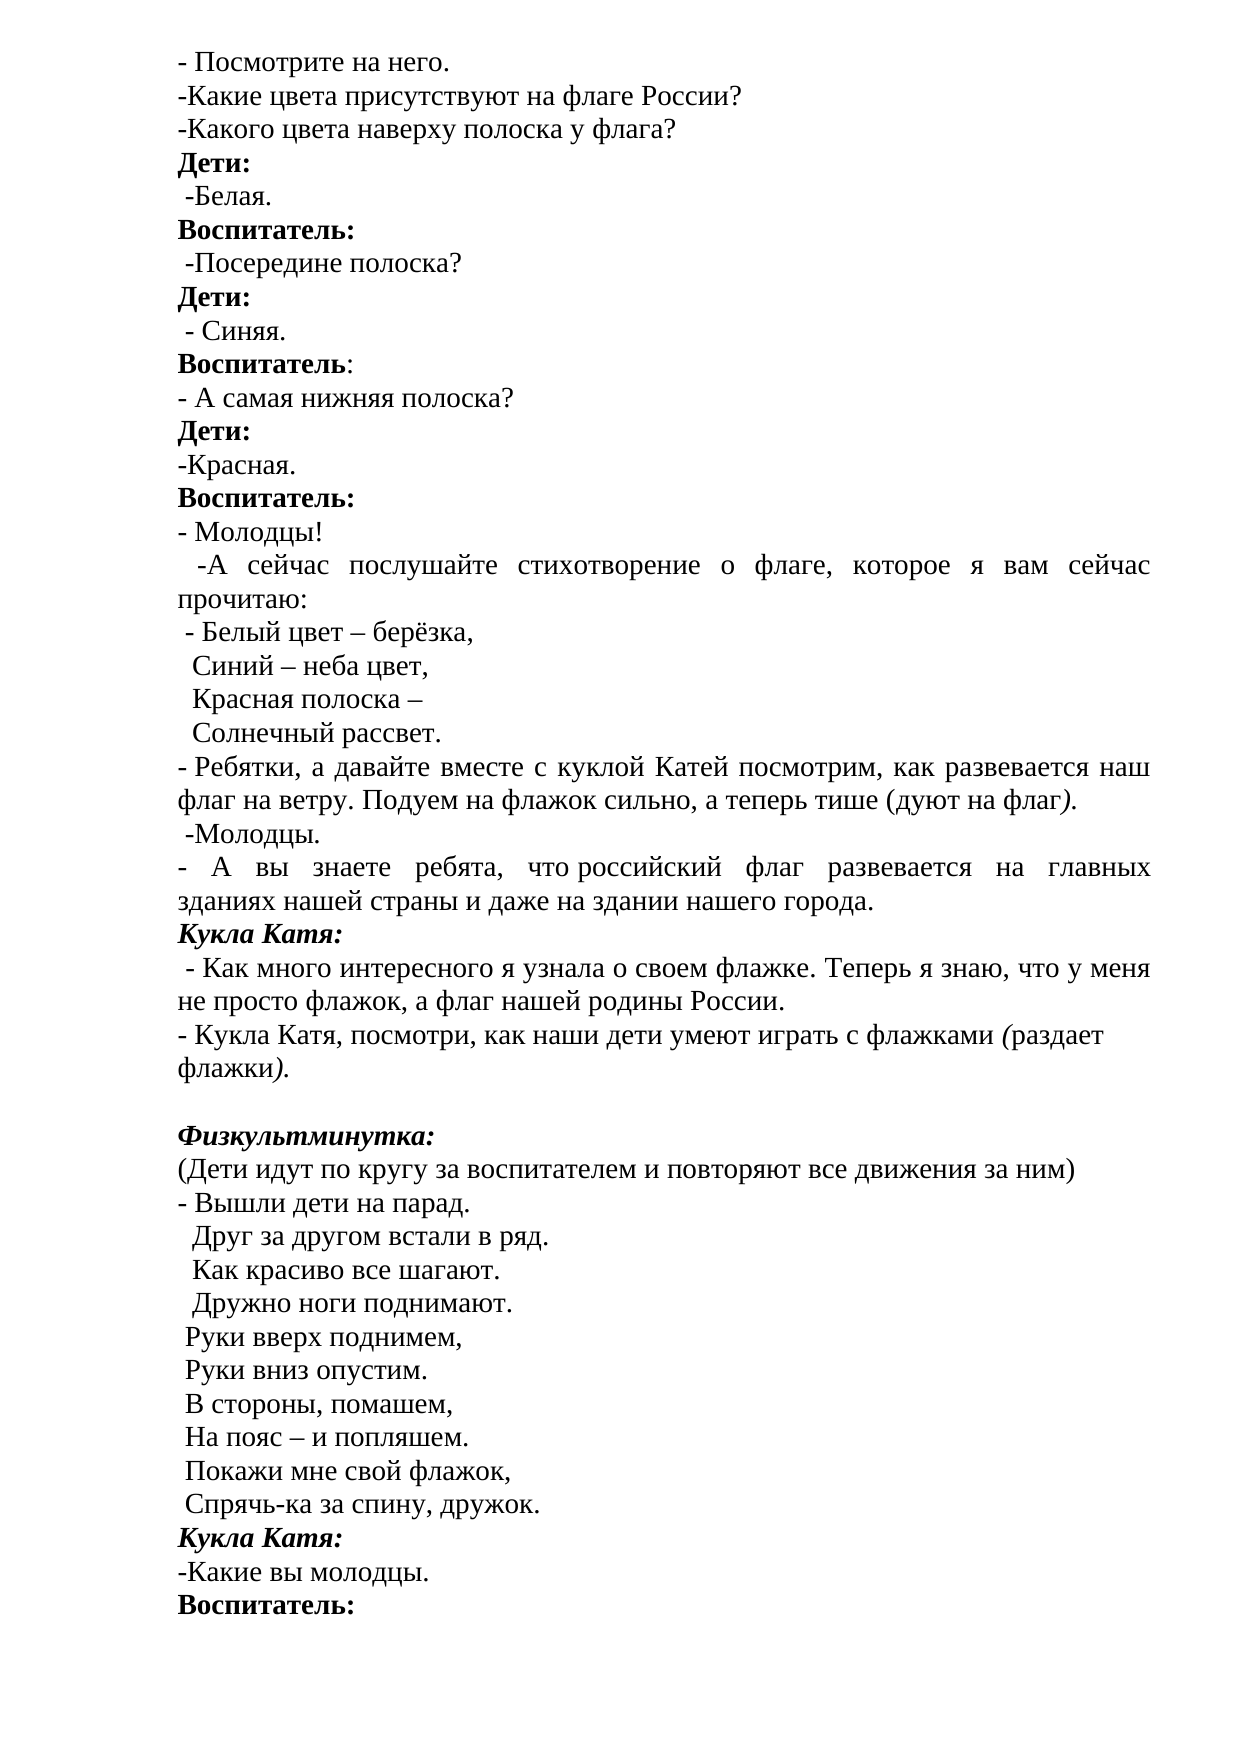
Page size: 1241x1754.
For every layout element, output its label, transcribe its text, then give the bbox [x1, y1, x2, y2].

text -Красная. [177, 447, 1152, 480]
text -Посередине полоска? [177, 246, 1152, 279]
text Воспитатель: [177, 212, 1152, 246]
text -Какие вы молодцы. [177, 1554, 1152, 1587]
text Воспитатель: [177, 346, 1152, 380]
text (Дети идут по кругу за воспитателем и повторяют все движения за ним) [177, 1151, 1152, 1185]
text Воспитатель: [177, 1587, 1152, 1621]
text -Какие цвета присутствуют на флаге России? [177, 78, 1152, 111]
text - А самая нижняя полоска? [177, 380, 1152, 413]
text Воспитатель: [177, 480, 1152, 514]
text Дети: [177, 413, 1152, 447]
text Дети: [177, 279, 1152, 313]
text - Как много интересного я узнала о своем флажке. Теперь я знаю, что у меня не просто флажок, а флаг нашей родины России. [177, 950, 1152, 1017]
text - Вышли дети на парад. Друг за другом встали в ряд. Как красиво все шагают. Дружно ноги поднимают. Руки вверх поднимем, Руки вниз опустим. В стороны, помашем, На пояс – и попляшем. Покажи мне свой флажок, Спрячь-ка за спину, дружок. [177, 1185, 1152, 1520]
text Физкультминутка: [177, 1118, 1152, 1151]
text - Кукла Катя, посмотри, как наши дети умеют играть с флажками (раздает флажки). [177, 1017, 1152, 1084]
text - Синяя. [177, 313, 1152, 346]
text Солнечный рассвет. [177, 715, 1152, 749]
text - Ребятки, а давайте вместе с куклой Катей посмотрим, как развевается наш флаг на ветру. Подуем на флажок сильно, а теперь тише (дуют на флаг). [177, 749, 1152, 816]
text -Какого цвета наверху полоска у флага? [177, 111, 1152, 145]
text - Белый цвет – берёзка, Синий – неба цвет, Красная полоска – [177, 614, 1152, 715]
text Кукла Катя: [177, 1520, 1152, 1554]
text -А сейчас послушайте стихотворение о флаге, которое я вам сейчас прочитаю: [177, 547, 1152, 614]
text - А вы знаете ребята, что российский флаг развевается на главных зданиях нашей страны и даже на здании нашего города. [177, 849, 1152, 916]
text Кукла Катя: [177, 916, 1152, 950]
text - Посмотрите на него. [177, 44, 1152, 78]
text - Молодцы! [177, 514, 1152, 547]
text -Молодцы. [177, 816, 1152, 849]
text Дети: [177, 145, 1152, 178]
text -Белая. [177, 178, 1152, 212]
